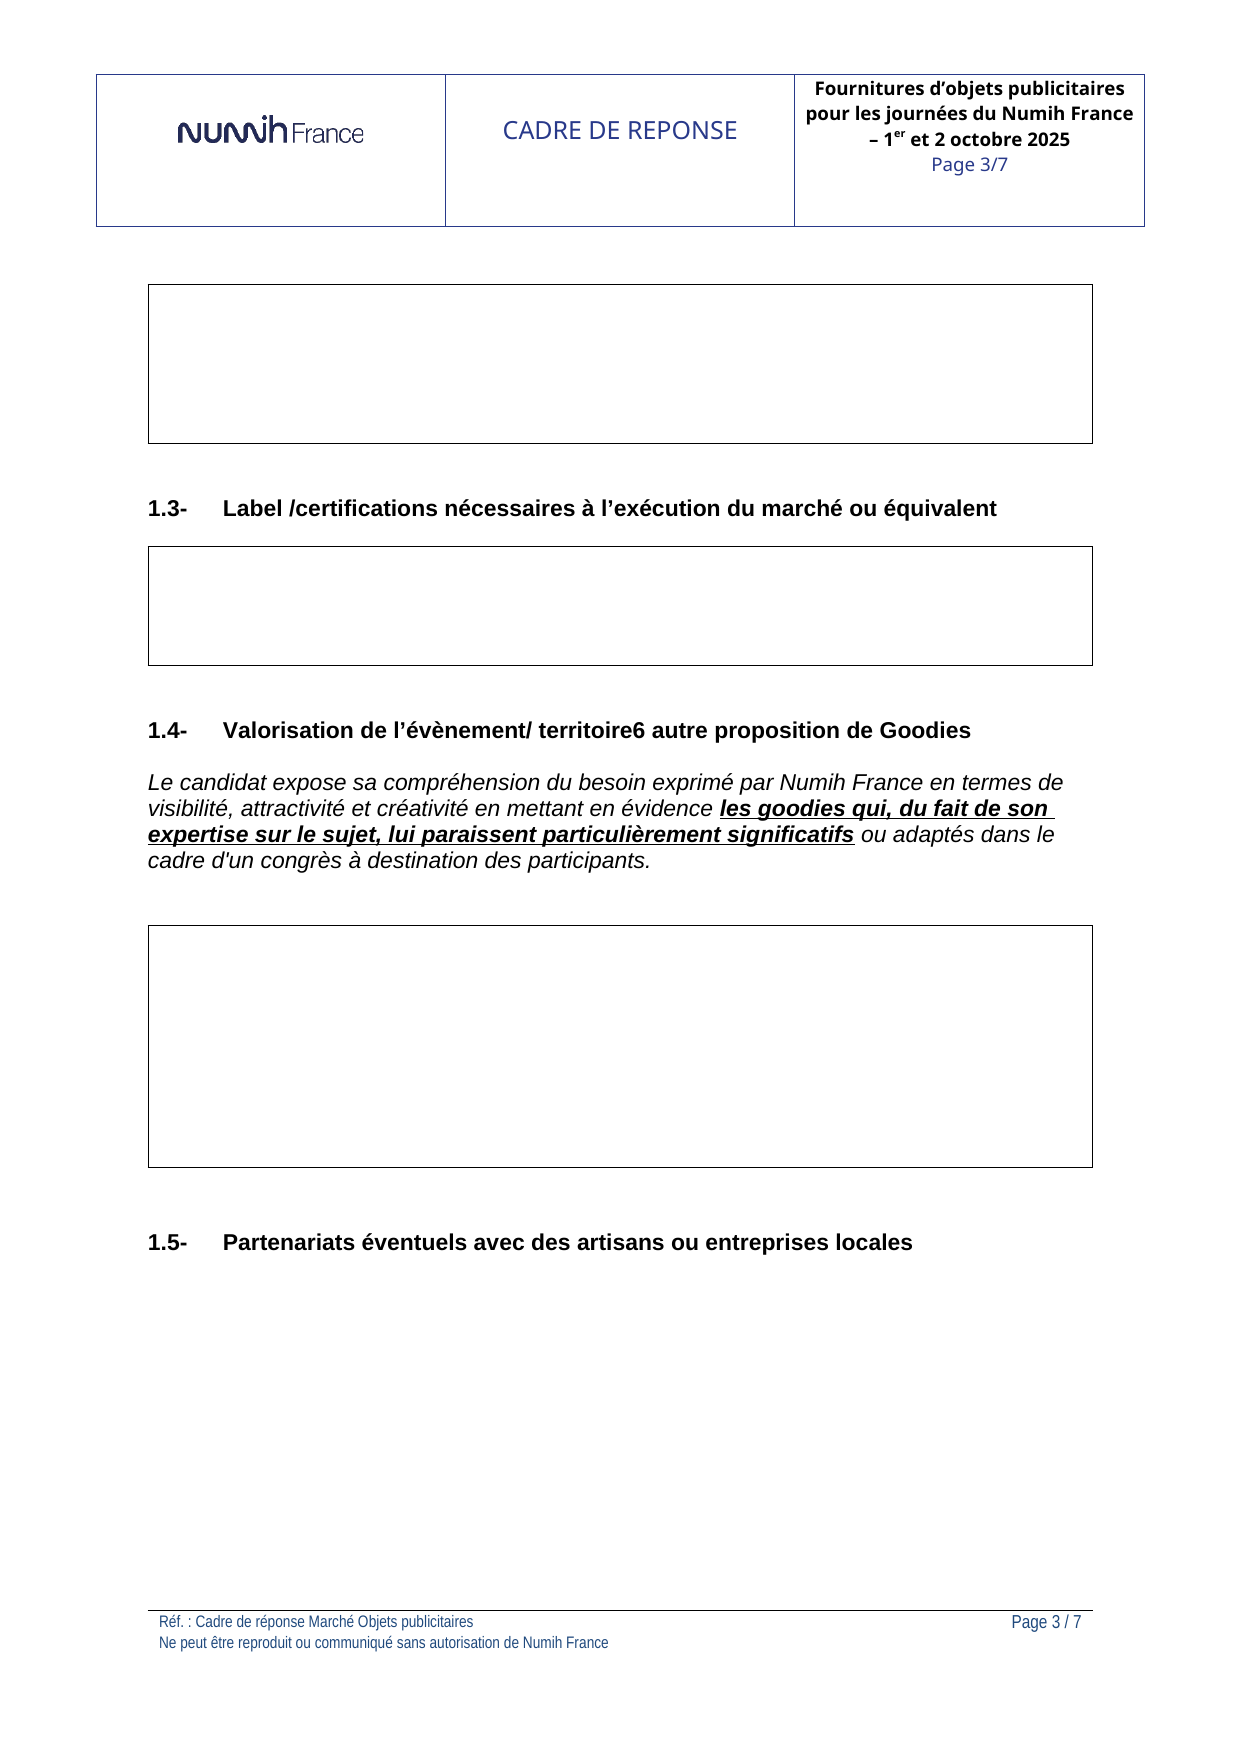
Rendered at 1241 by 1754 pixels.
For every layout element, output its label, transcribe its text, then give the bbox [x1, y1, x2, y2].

list Partenariats éventuels avec des artisans ou entreprises locales [148, 1228, 1093, 1255]
text Le candidat expose sa compréhension du besoin exprimé par Numih France en termes de visibilité, attractivité et créativité en mettant en évidence les goodies qui, du fait de son expertise sur le sujet, lui paraissent particulièrement significatifs ou adaptés dans le cadre d'un congrès à destination des participants. [148, 768, 1093, 874]
list Valorisation de l’évènement/ territoire6 autre proposition de Goodies [148, 717, 1093, 744]
table_header [149, 285, 1092, 443]
picture [178, 115, 364, 143]
table_header [149, 547, 1092, 665]
table_header [149, 926, 1092, 1167]
list Label /certifications nécessaires à l’exécution du marché ou équivalent [148, 495, 1093, 521]
